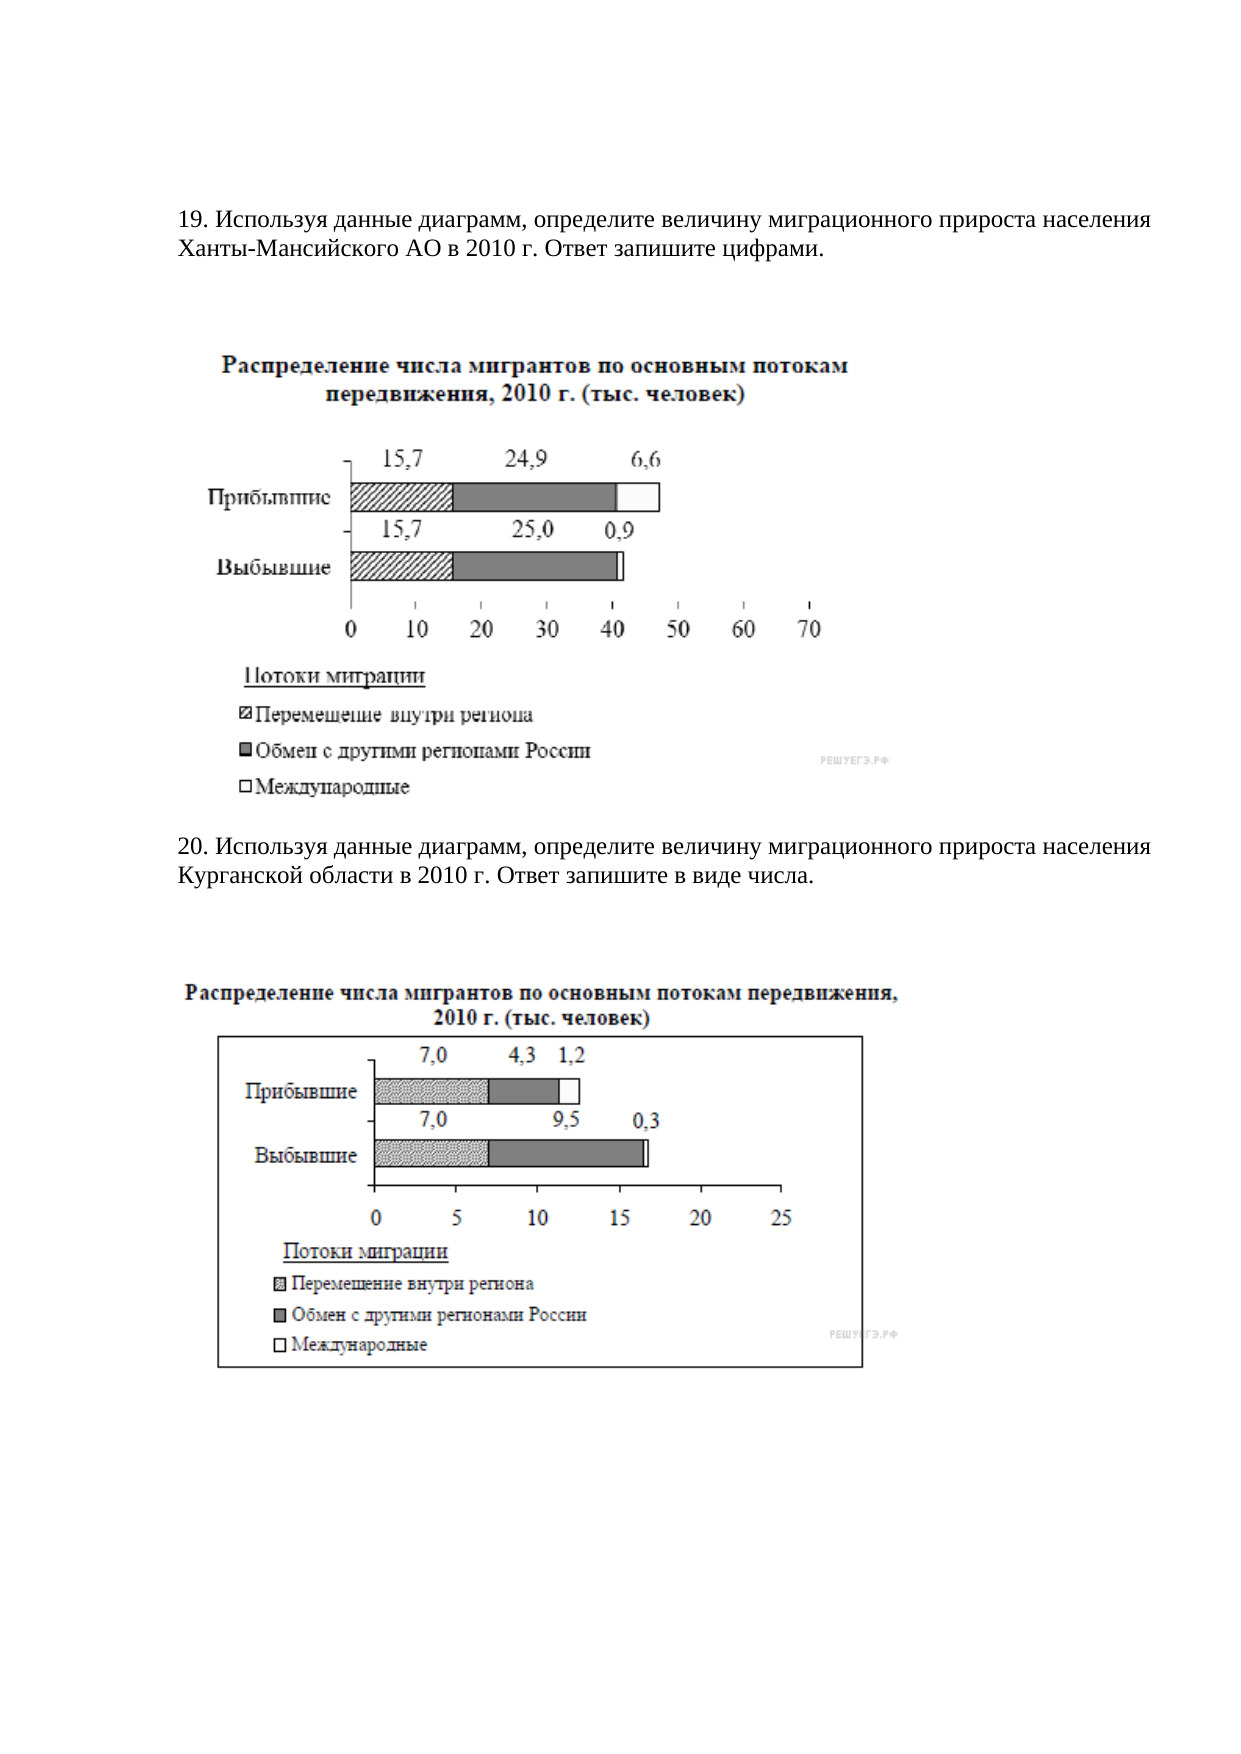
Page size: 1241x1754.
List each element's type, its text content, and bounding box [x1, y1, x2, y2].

picture [177, 975, 904, 1376]
picture [177, 348, 895, 802]
text 20. Используя данные диаграмм, определите величину миграционного прироста населения Курганской области в 2010 г. Ответ запишите в виде числа. [177, 831, 1152, 889]
text 19. Используя данные диаграмм, определите величину миграционного прироста населения Ханты-Мансийского АО в 2010 г. Ответ запишите цифрами. [177, 204, 1152, 262]
